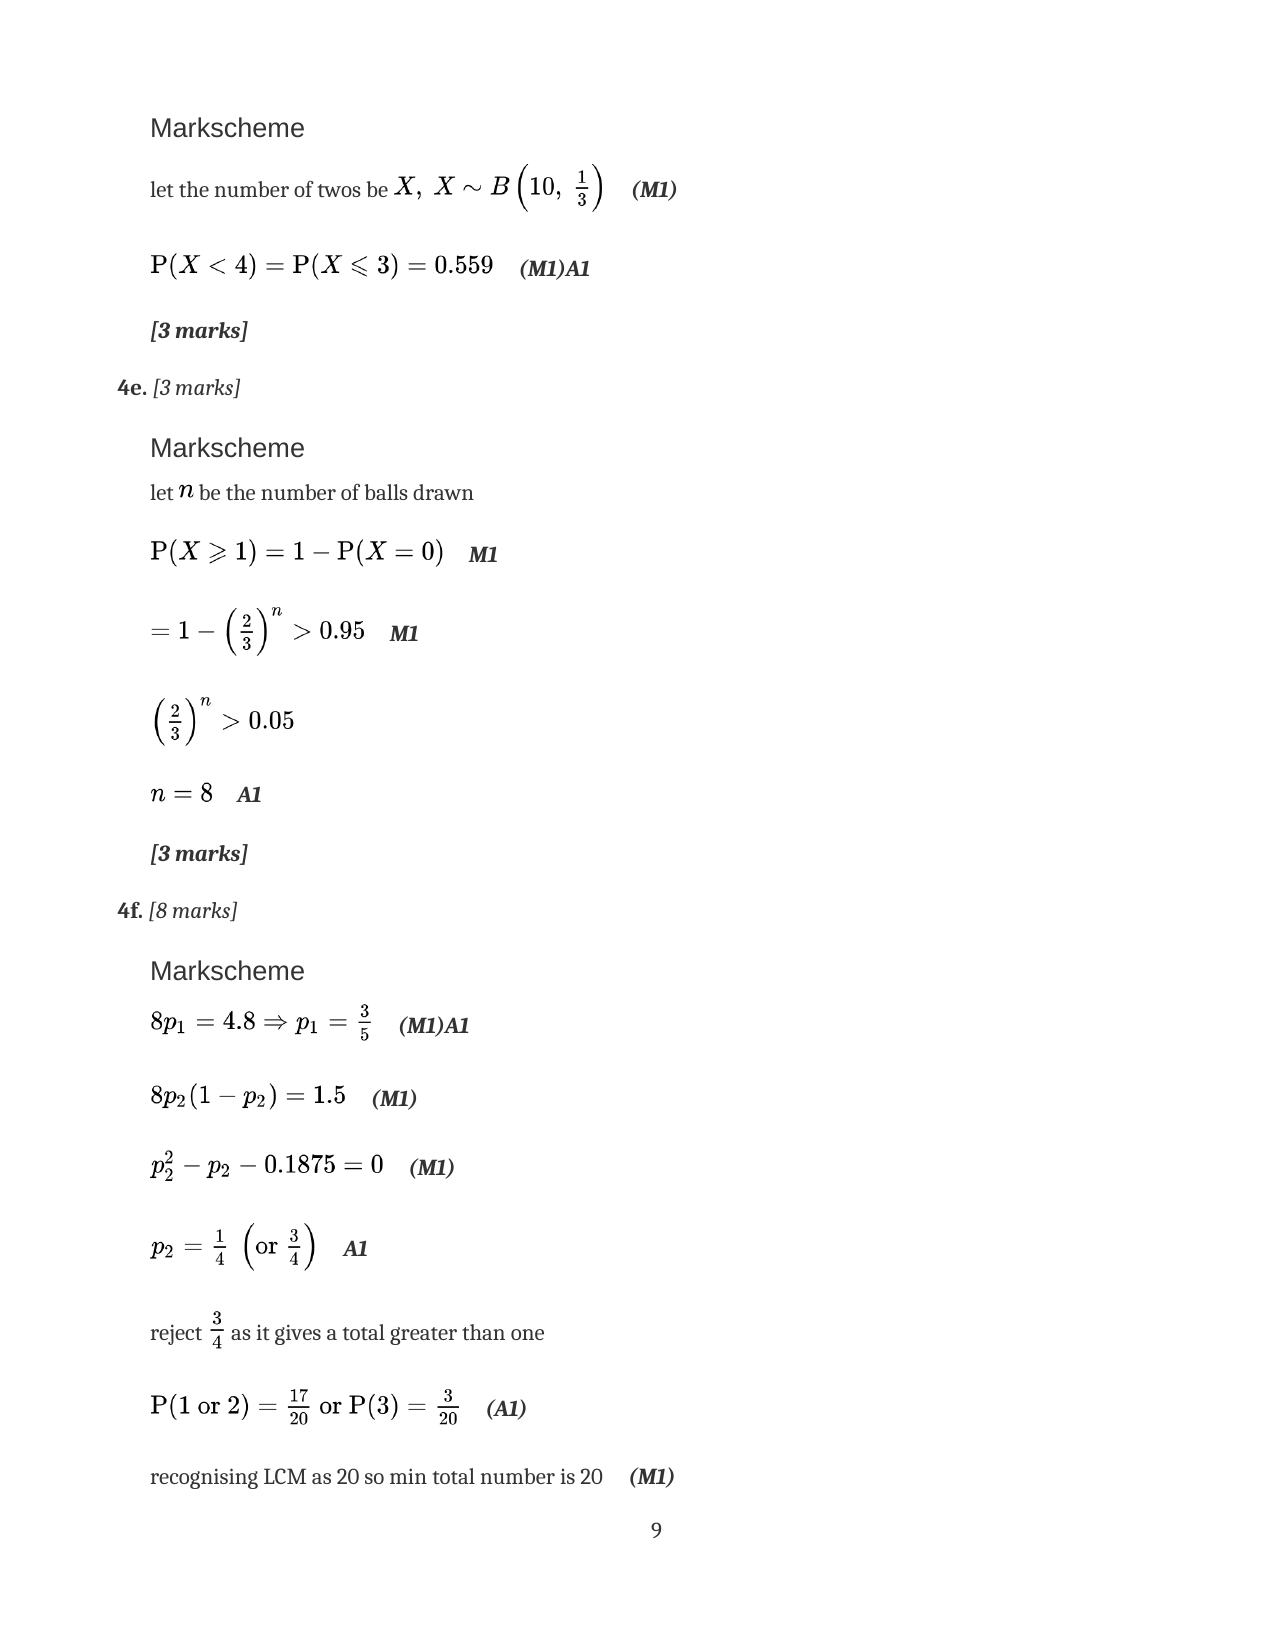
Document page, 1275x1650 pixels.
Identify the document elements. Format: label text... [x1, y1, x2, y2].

text [3 marks] [150, 318, 1162, 345]
picture [150, 1219, 319, 1274]
picture [207, 1310, 227, 1350]
picture [150, 1385, 461, 1428]
text 4f. [8 marks] [112, 898, 1162, 924]
picture [150, 536, 444, 569]
text 4e. [3 marks] [112, 375, 1162, 402]
subtitle Markscheme [150, 112, 1162, 144]
text (M1) [150, 1148, 1162, 1189]
text A1 [150, 779, 1162, 810]
text (M1) [150, 1080, 1162, 1117]
text M1 [150, 604, 1162, 664]
picture [150, 604, 365, 659]
text A1 [150, 1219, 1162, 1279]
subtitle Markscheme [150, 954, 1162, 986]
picture [150, 779, 213, 805]
picture [150, 1080, 346, 1112]
picture [150, 250, 494, 282]
text let the number of twos be (M1) [150, 160, 1162, 220]
text reject as it gives a total greater than one [150, 1310, 1162, 1355]
subtitle Markscheme [150, 432, 1162, 463]
picture [150, 1147, 384, 1184]
picture [150, 1002, 373, 1044]
picture [393, 160, 606, 215]
picture [150, 694, 294, 749]
text (M1)A1 [150, 1002, 1162, 1050]
text let be the number of balls drawn [150, 480, 1162, 506]
picture [178, 481, 194, 501]
text [3 marks] [150, 841, 1162, 867]
text recognising LCM as 20 so min total number is 20 (M1) [150, 1464, 1162, 1490]
